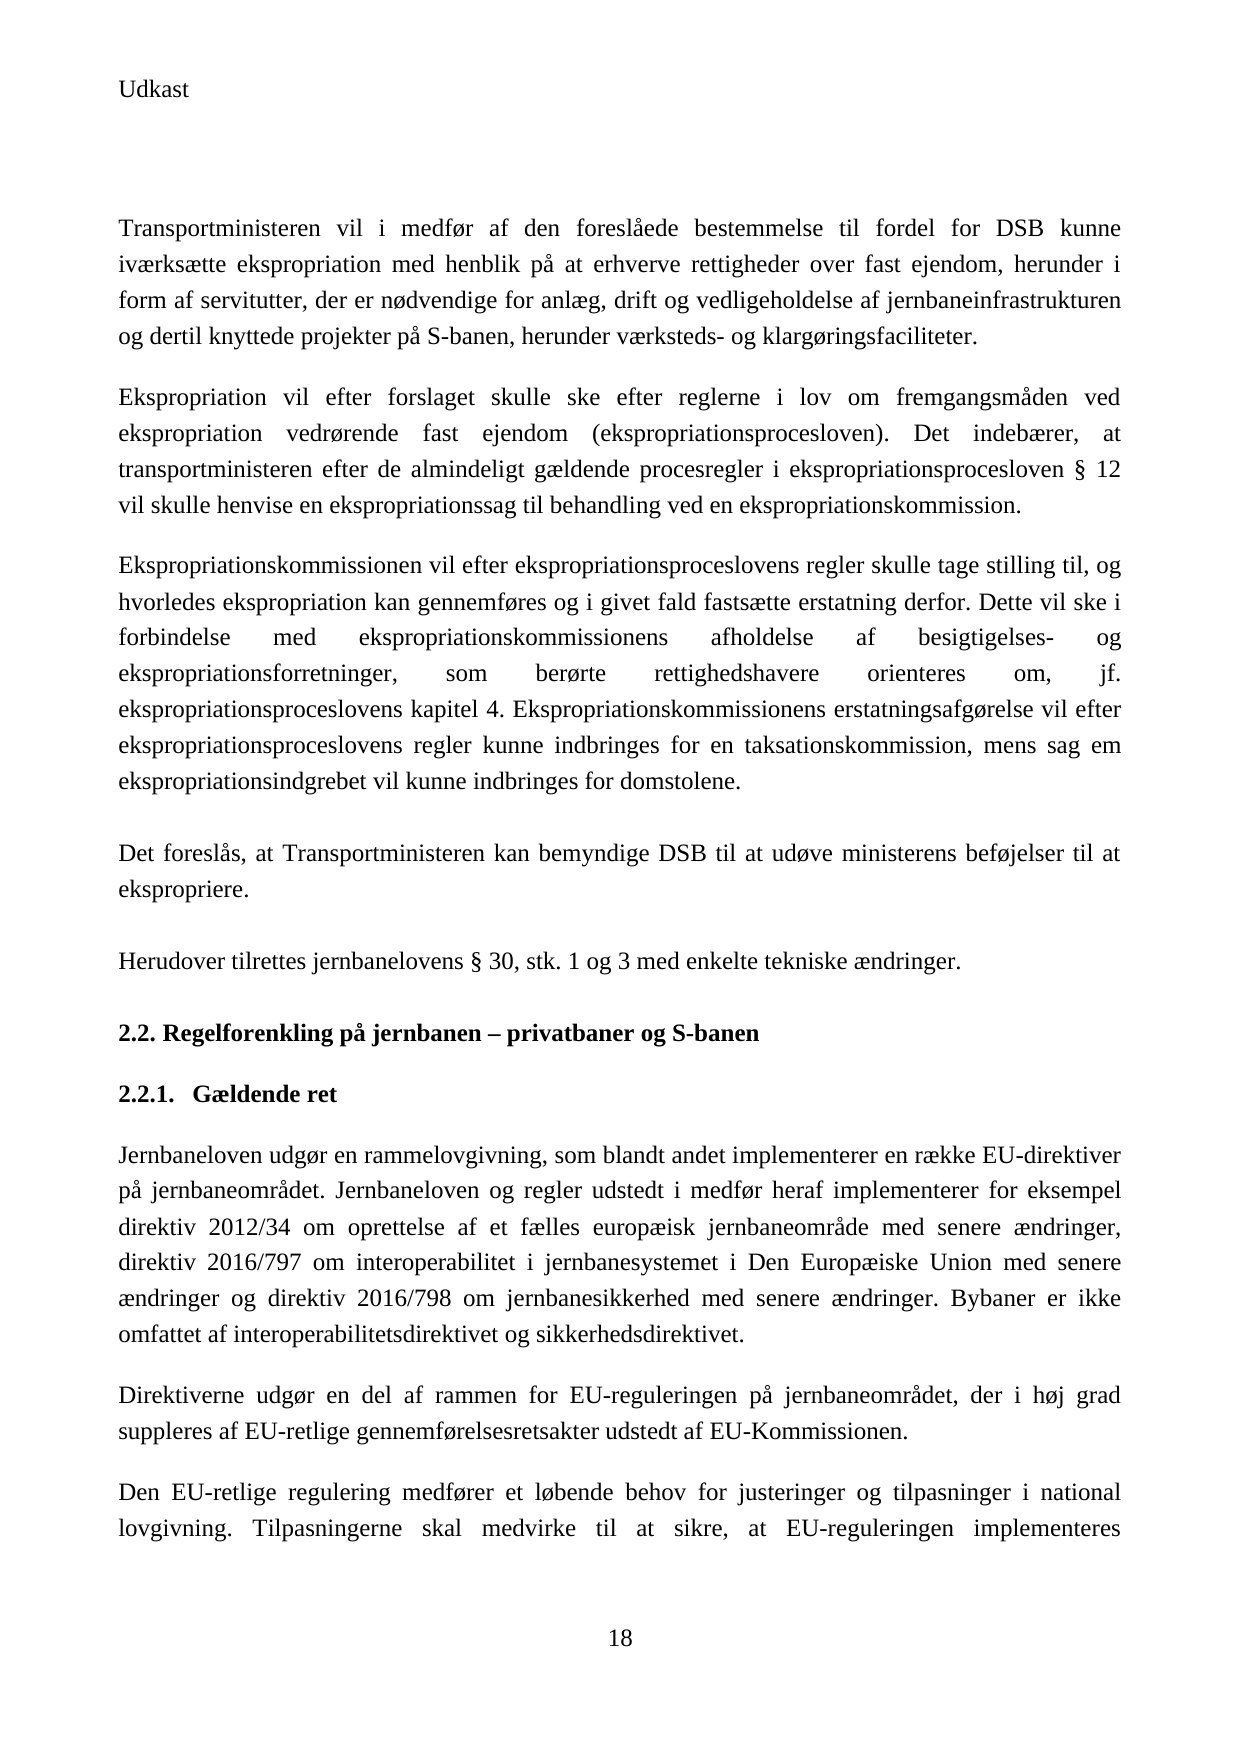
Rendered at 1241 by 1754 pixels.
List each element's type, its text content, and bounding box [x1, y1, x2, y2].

text Ekspropriationskommissionen vil efter ekspropriationsproceslovens regler skulle tage stilling til, og hvorledes ekspropriation kan gennemføres og i givet fald fastsætte erstatning derfor. Dette vil ske i forbindelse med ekspropriationskommissionens afholdelse af besigtigelses- og ekspropriationsforretninger, som berørte rettighedshavere orienteres om, jf. ekspropriationsproceslovens kapitel 4. Ekspropriationskommissionens erstatningsafgørelse vil efter ekspropriationsproceslovens regler kunne indbringes for en taksationskommission, mens sag em ekspropriationsindgrebet vil kunne indbringes for domstolene. [118, 551, 1122, 795]
subtitle Gældende ret [118, 1079, 1122, 1107]
text Herudover tilrettes jernbanelovens § 30, stk. 1 og 3 med enkelte tekniske ændringer. [118, 946, 1122, 975]
subtitle Regelforenkling på jernbanen – privatbaner og S-banen [118, 1018, 1122, 1047]
text Jernbaneloven udgør en rammelovgivning, som blandt andet implementerer en række EU-direktiver på jernbaneområdet. Jernbaneloven og regler udstedt i medfør heraf implementerer for eksempel direktiv 2012/34 om oprettelse af et fælles europæisk jernbaneområde med senere ændringer, direktiv 2016/797 om interoperabilitet i jernbanesystemet i Den Europæiske Union med senere ændringer og direktiv 2016/798 om jernbanesikkerhed med senere ændringer. Bybaner er ikke omfattet af interoperabilitetsdirektivet og sikkerhedsdirektivet. [118, 1140, 1122, 1348]
text Ekspropriation vil efter forslaget skulle ske efter reglerne i lov om fremgangsmåden ved ekspropriation vedrørende fast ejendom (ekspropriationsprocesloven). Det indebærer, at transportministeren efter de almindeligt gældende procesregler i ekspropriationsprocesloven § 12 vil skulle henvise en ekspropriationssag til behandling ved en ekspropriationskommission. [118, 382, 1122, 518]
text Det foreslås, at Transportministeren kan bemyndige DSB til at udøve ministerens beføjelser til at ekspropriere. [118, 838, 1122, 903]
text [118, 1477, 1122, 1542]
text Direktiverne udgør en del af rammen for EU-reguleringen på jernbaneområdet, der i høj grad suppleres af EU-retlige gennemførelsesretsakter udstedt af EU-Kommissionen. [118, 1380, 1122, 1445]
text Transportministeren vil i medfør af den foreslåede bestemmelse til fordel for DSB kunne iværksætte ekspropriation med henblik på at erhverve rettigheder over fast ejendom, herunder i form af servitutter, der er nødvendige for anlæg, drift og vedligeholdelse af jernbaneinfrastrukturen og dertil knyttede projekter på S-banen, herunder værksteds- og klargøringsfaciliteter. [118, 213, 1122, 350]
